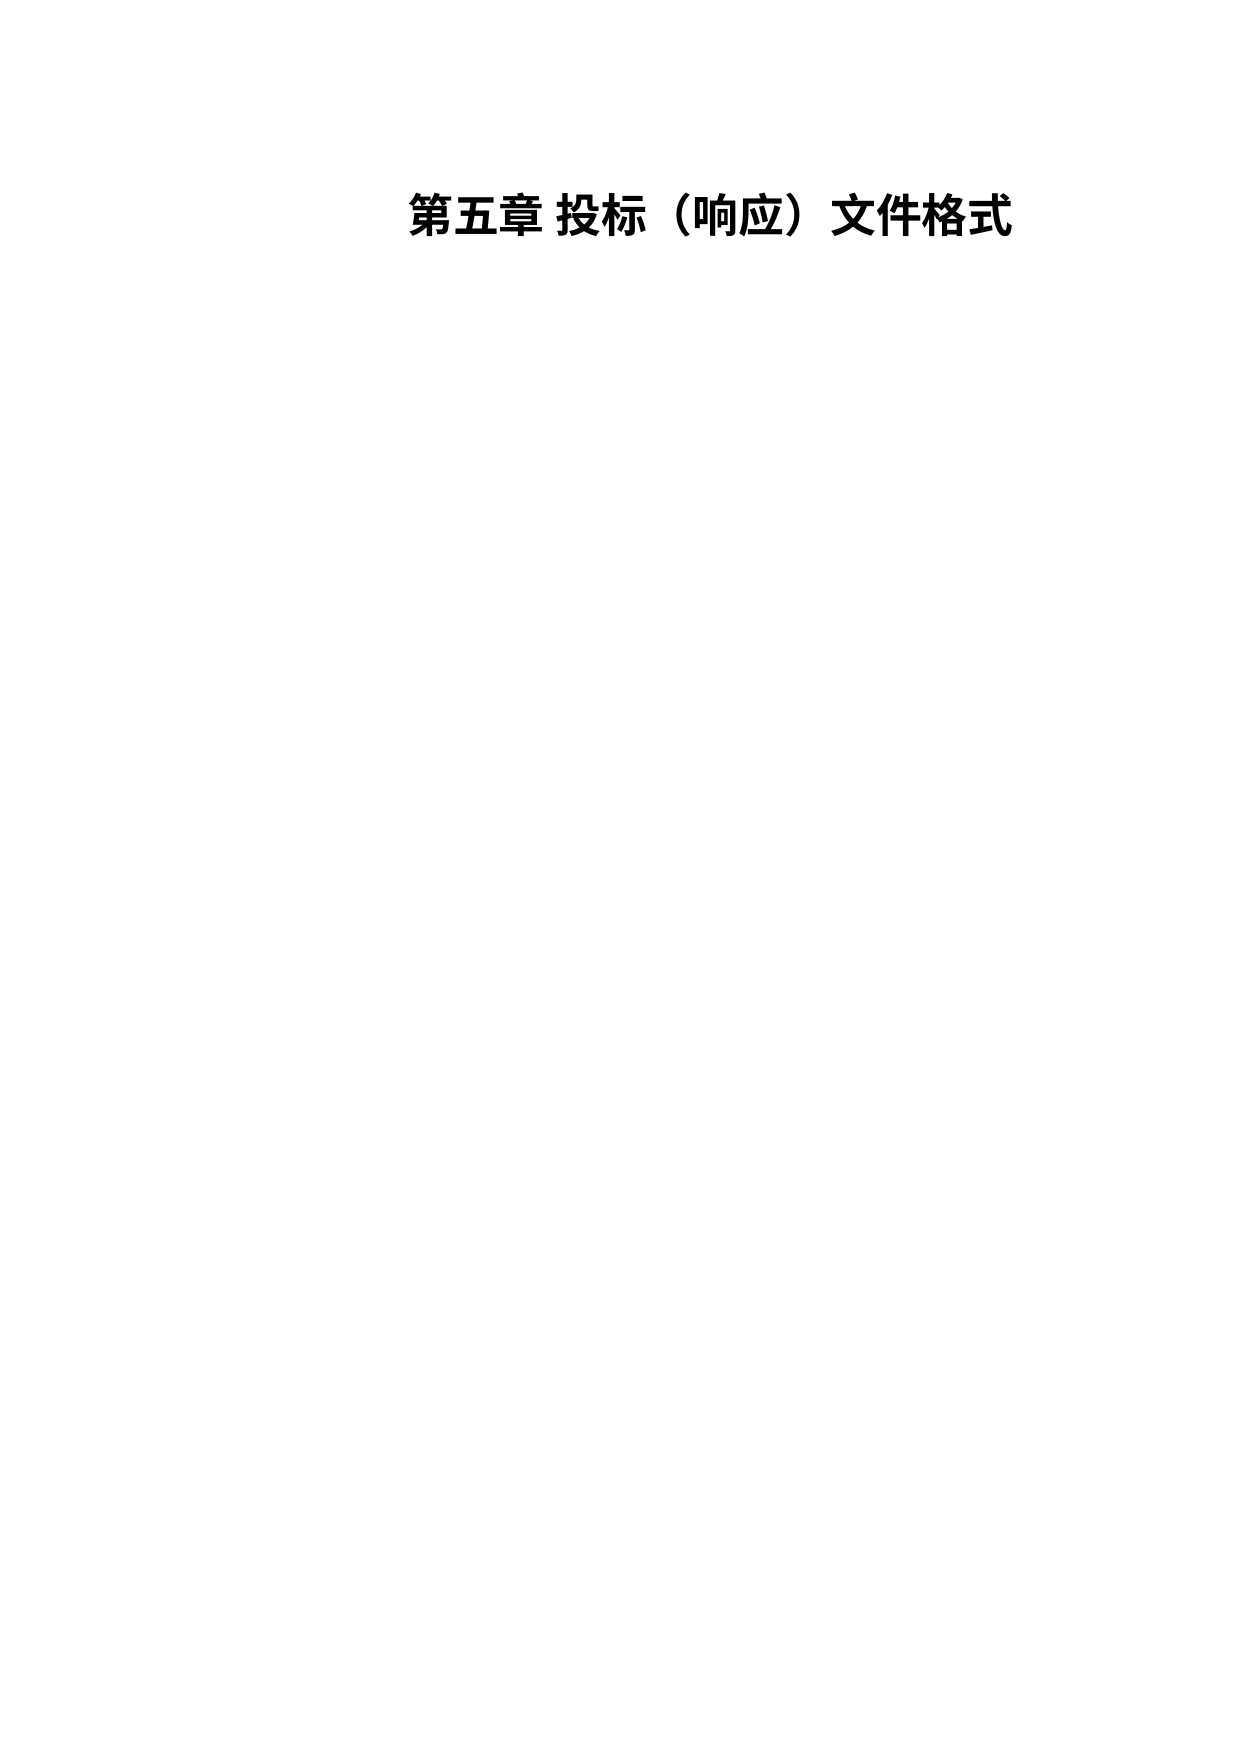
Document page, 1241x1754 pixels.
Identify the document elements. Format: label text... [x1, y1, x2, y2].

text 第五章 投标（响应）文件格式 [363, 179, 1128, 246]
